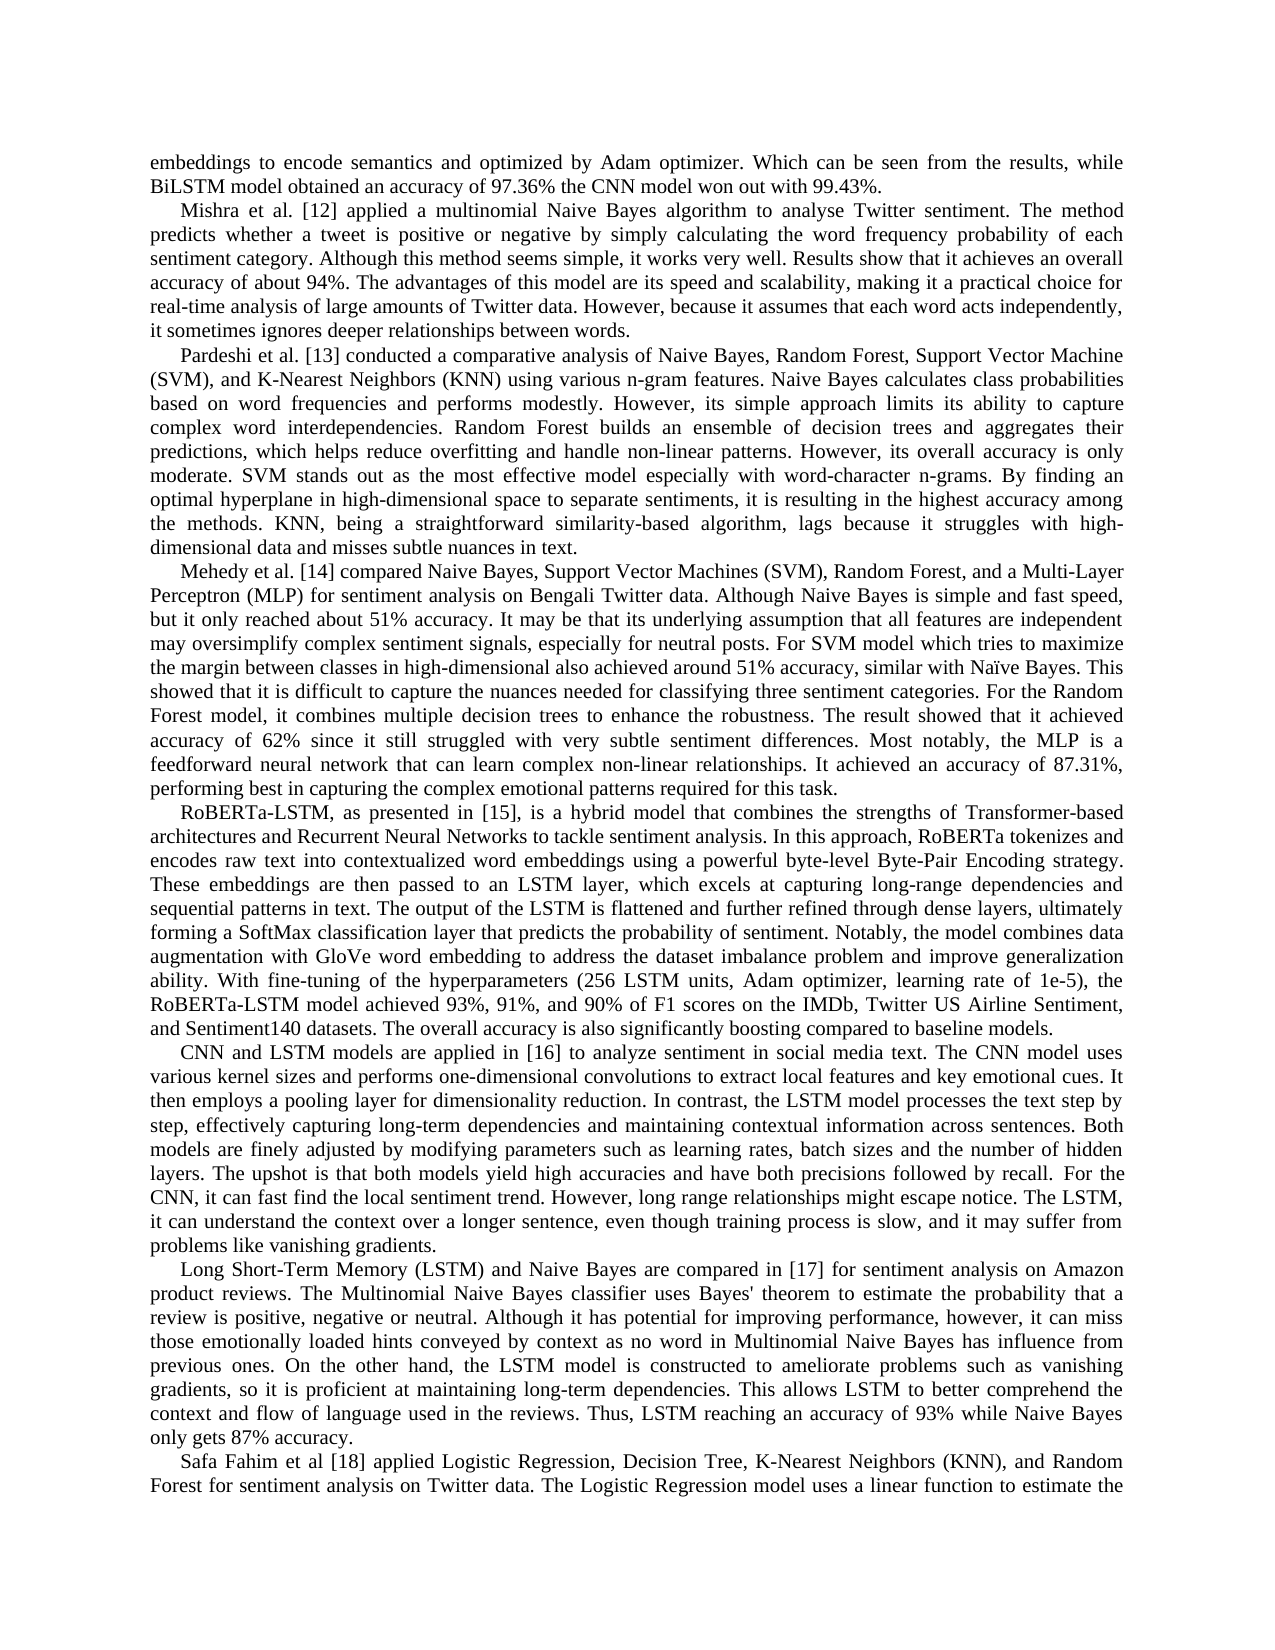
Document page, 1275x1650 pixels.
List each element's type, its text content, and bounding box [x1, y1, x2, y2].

text Mishra et al. [12] applied a multinomial Naive Bayes algorithm to analyse Twitter sentiment. The method predicts whether a tweet is positive or negative by simply calculating the word frequency probability of each sentiment category. Although this method seems simple, it works very well. Results show that it achieves an overall accuracy of about 94%. The advantages of this model are its speed and scalability, making it a practical choice for real-time analysis of large amounts of Twitter data. However, because it assumes that each word acts independently, it sometimes ignores deeper relationships between words. [150, 198, 1125, 342]
text CNN and LSTM models are applied in [16] to analyze sentiment in social media text. The CNN model uses various kernel sizes and performs one-dimensional convolutions to extract local features and key emotional cues. It then employs a pooling layer for dimensionality reduction. In contrast, the LSTM model processes the text step by step, effectively capturing long-term dependencies and maintaining contextual information across sentences. Both models are finely adjusted by modifying parameters such as learning rates, batch sizes and the number of hidden layers. The upshot is that both models yield high accuracies and have both precisions followed by recall. For the CNN, it can fast find the local sentiment trend. However, long range relationships might escape notice. The LSTM, it can understand the context over a longer sentence, even though training process is slow, and it may suffer from problems like vanishing gradients. [150, 1040, 1125, 1257]
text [150, 1449, 1125, 1497]
text RoBERTa-LSTM, as presented in [15], is a hybrid model that combines the strengths of Transformer-based architectures and Recurrent Neural Networks to tackle sentiment analysis. In this approach, RoBERTa tokenizes and encodes raw text into contextualized word embeddings using a powerful byte-level Byte-Pair Encoding strategy. These embeddings are then passed to an LSTM layer, which excels at capturing long-range dependencies and sequential patterns in text. The output of the LSTM is flattened and further refined through dense layers, ultimately forming a SoftMax classification layer that predicts the probability of sentiment. Notably, the model combines data augmentation with GloVe word embedding to address the dataset imbalance problem and improve generalization ability. With fine-tuning of the hyperparameters (256 LSTM units, Adam optimizer, learning rate of 1e-5), the RoBERTa-LSTM model achieved 93%, 91%, and 90% of F1 scores on the IMDb, Twitter US Airline Sentiment, and Sentiment140 datasets. The overall accuracy is also significantly boosting compared to baseline models. [150, 800, 1125, 1040]
text Pardeshi et al. [13] conducted a comparative analysis of Naive Bayes, Random Forest, Support Vector Machine (SVM), and K-Nearest Neighbors (KNN) using various n-gram features. Naive Bayes calculates class probabilities based on word frequencies and performs modestly. However, its simple approach limits its ability to capture complex word interdependencies. Random Forest builds an ensemble of decision trees and aggregates their predictions, which helps reduce overfitting and handle non-linear patterns. However, its overall accuracy is only moderate. SVM stands out as the most effective model especially with word-character n-grams. By finding an optimal hyperplane in high-dimensional space to separate sentiments, it is resulting in the highest accuracy among the methods. KNN, being a straightforward similarity-based algorithm, lags because it struggles with high-dimensional data and misses subtle nuances in text. [150, 342, 1125, 559]
text Mehedy et al. [14] compared Naive Bayes, Support Vector Machines (SVM), Random Forest, and a Multi-Layer Perceptron (MLP) for sentiment analysis on Bengali Twitter data. Although Naive Bayes is simple and fast speed, but it only reached about 51% accuracy. It may be that its underlying assumption that all features are independent may oversimplify complex sentiment signals, especially for neutral posts. For SVM model which tries to maximize the margin between classes in high-dimensional also achieved around 51% accuracy, similar with Naïve Bayes. This showed that it is difficult to capture the nuances needed for classifying three sentiment categories. For the Random Forest model, it combines multiple decision trees to enhance the robustness. The result showed that it achieved accuracy of 62% since it still struggled with very subtle sentiment differences. Most notably, the MLP is a feedforward neural network that can learn complex non-linear relationships. It achieved an accuracy of 87.31%, performing best in capturing the complex emotional patterns required for this task. [150, 559, 1125, 800]
text Long Short-Term Memory (LSTM) and Naive Bayes are compared in [17] for sentiment analysis on Amazon product reviews. The Multinomial Naive Bayes classifier uses Bayes' theorem to estimate the probability that a review is positive, negative or neutral. Although it has potential for improving performance, however, it can miss those emotionally loaded hints conveyed by context as no word in Multinomial Naive Bayes has influence from previous ones. On the other hand, the LSTM model is constructed to ameliorate problems such as vanishing gradients, so it is proficient at maintaining long-term dependencies. This allows LSTM to better comprehend the context and flow of language used in the reviews. Thus, LSTM reaching an accuracy of 93% while Naive Bayes only gets 87% accuracy. [150, 1257, 1125, 1449]
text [150, 150, 1125, 198]
